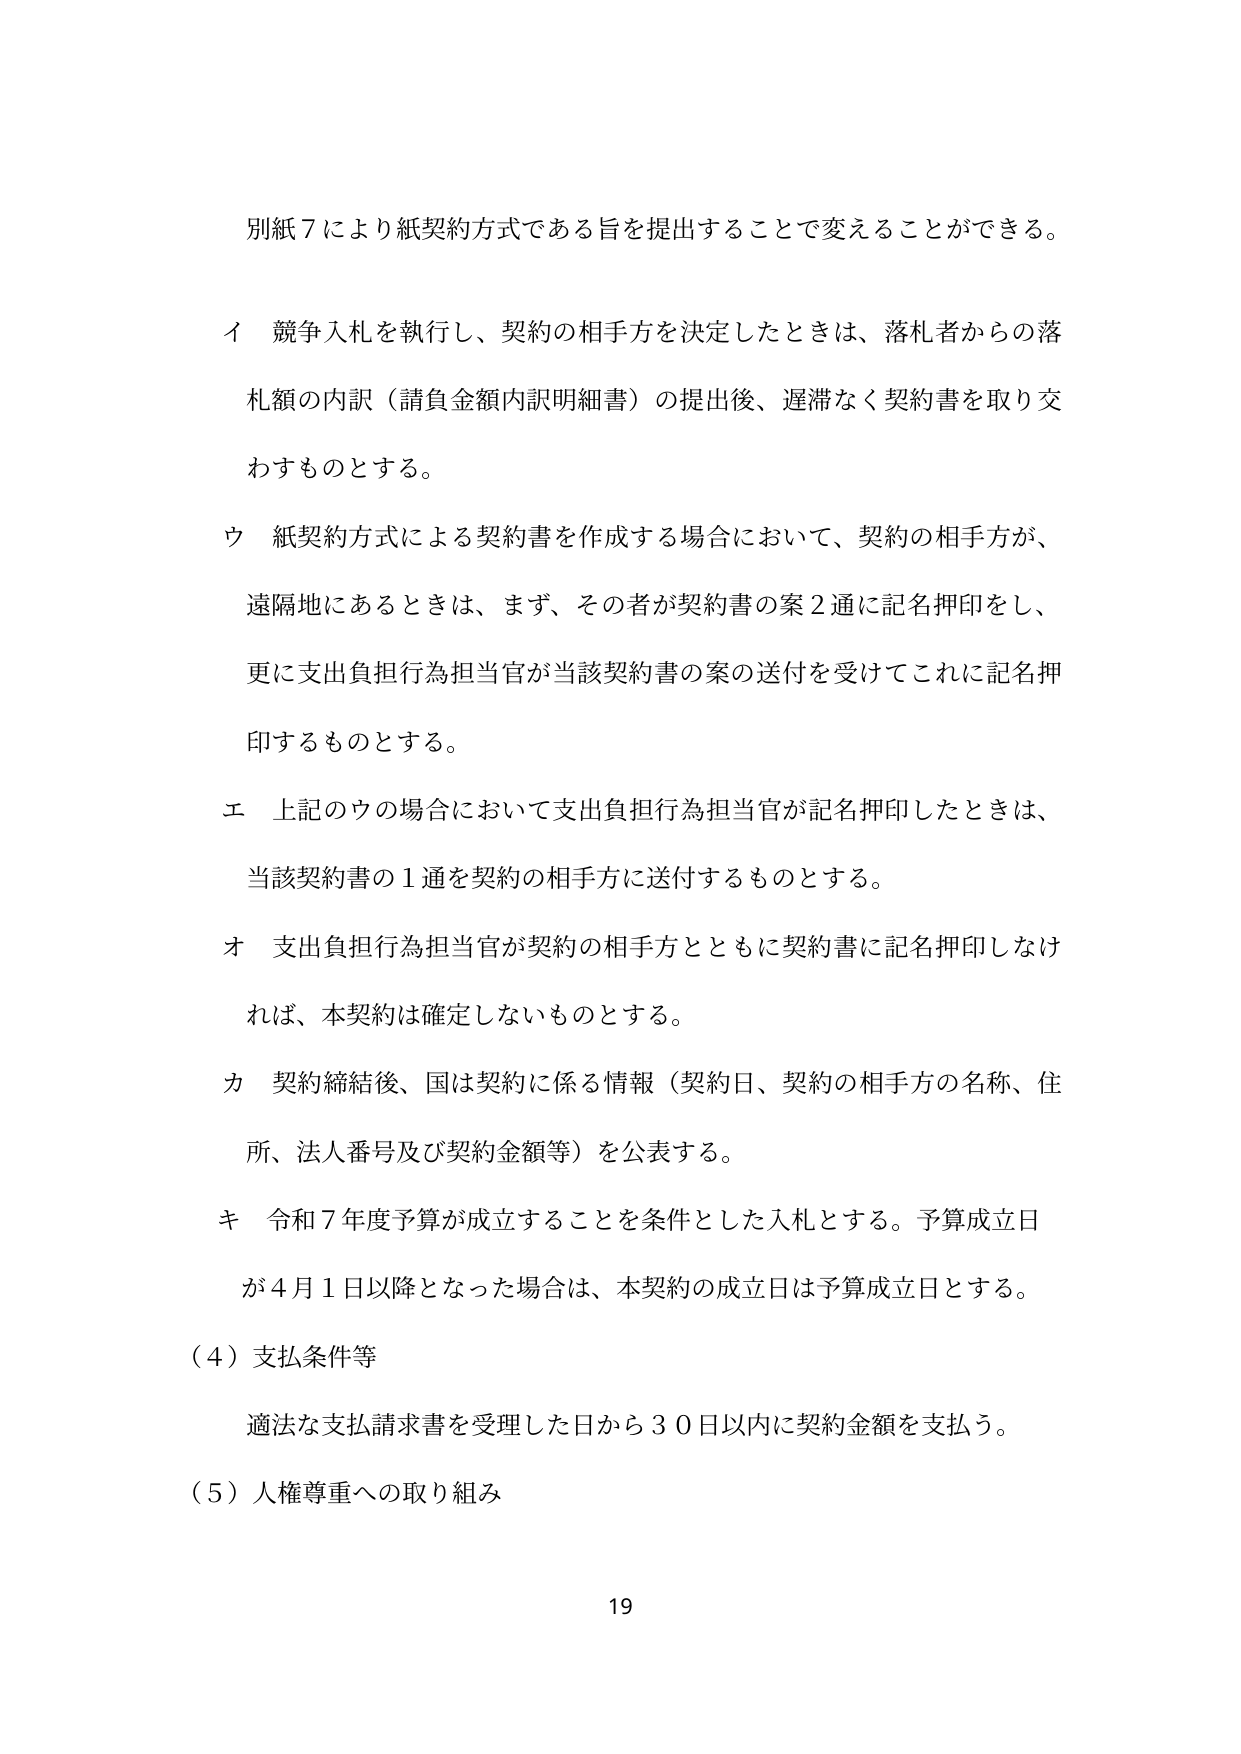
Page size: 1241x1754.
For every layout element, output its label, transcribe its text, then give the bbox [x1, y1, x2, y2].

text オ 支出負担行為担当官が契約の相手方とともに契約書に記名押印しなければ、本契約は確定しないものとする。 [221, 911, 1063, 1048]
text 適法な支払請求書を受理した日から３０日以内に契約金額を支払う。 [221, 1389, 1063, 1458]
text キ 令和７年度予算が成立することを条件とした入札とする。予算成立日 [178, 1184, 1063, 1253]
text イ 競争入札を執行し、契約の相手方を決定したときは、落札者からの落札額の内訳（請負金額内訳明細書）の提出後、遅滞なく契約書を取り交わすものとする。 [221, 296, 1063, 501]
text カ 契約締結後、国は契約に係る情報（契約日、契約の相手方の名称、住所、法人番号及び契約金額等）を公表する。 [221, 1048, 1063, 1184]
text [221, 194, 1063, 296]
text エ 上記のウの場合において支出負担行為担当官が記名押印したときは、当該契約書の１通を契約の相手方に送付するものとする。 [221, 774, 1063, 911]
text （４）支払条件等 [177, 1321, 1063, 1389]
text が４月１日以降となった場合は、本契約の成立日は予算成立日とする。 [178, 1253, 1063, 1321]
text （５）人権尊重への取り組み [177, 1458, 1063, 1526]
text ウ 紙契約方式による契約書を作成する場合において、契約の相手方が、遠隔地にあるときは、まず、その者が契約書の案２通に記名押印をし、更に支出負担行為担当官が当該契約書の案の送付を受けてこれに記名押印するものとする。 [221, 501, 1063, 774]
